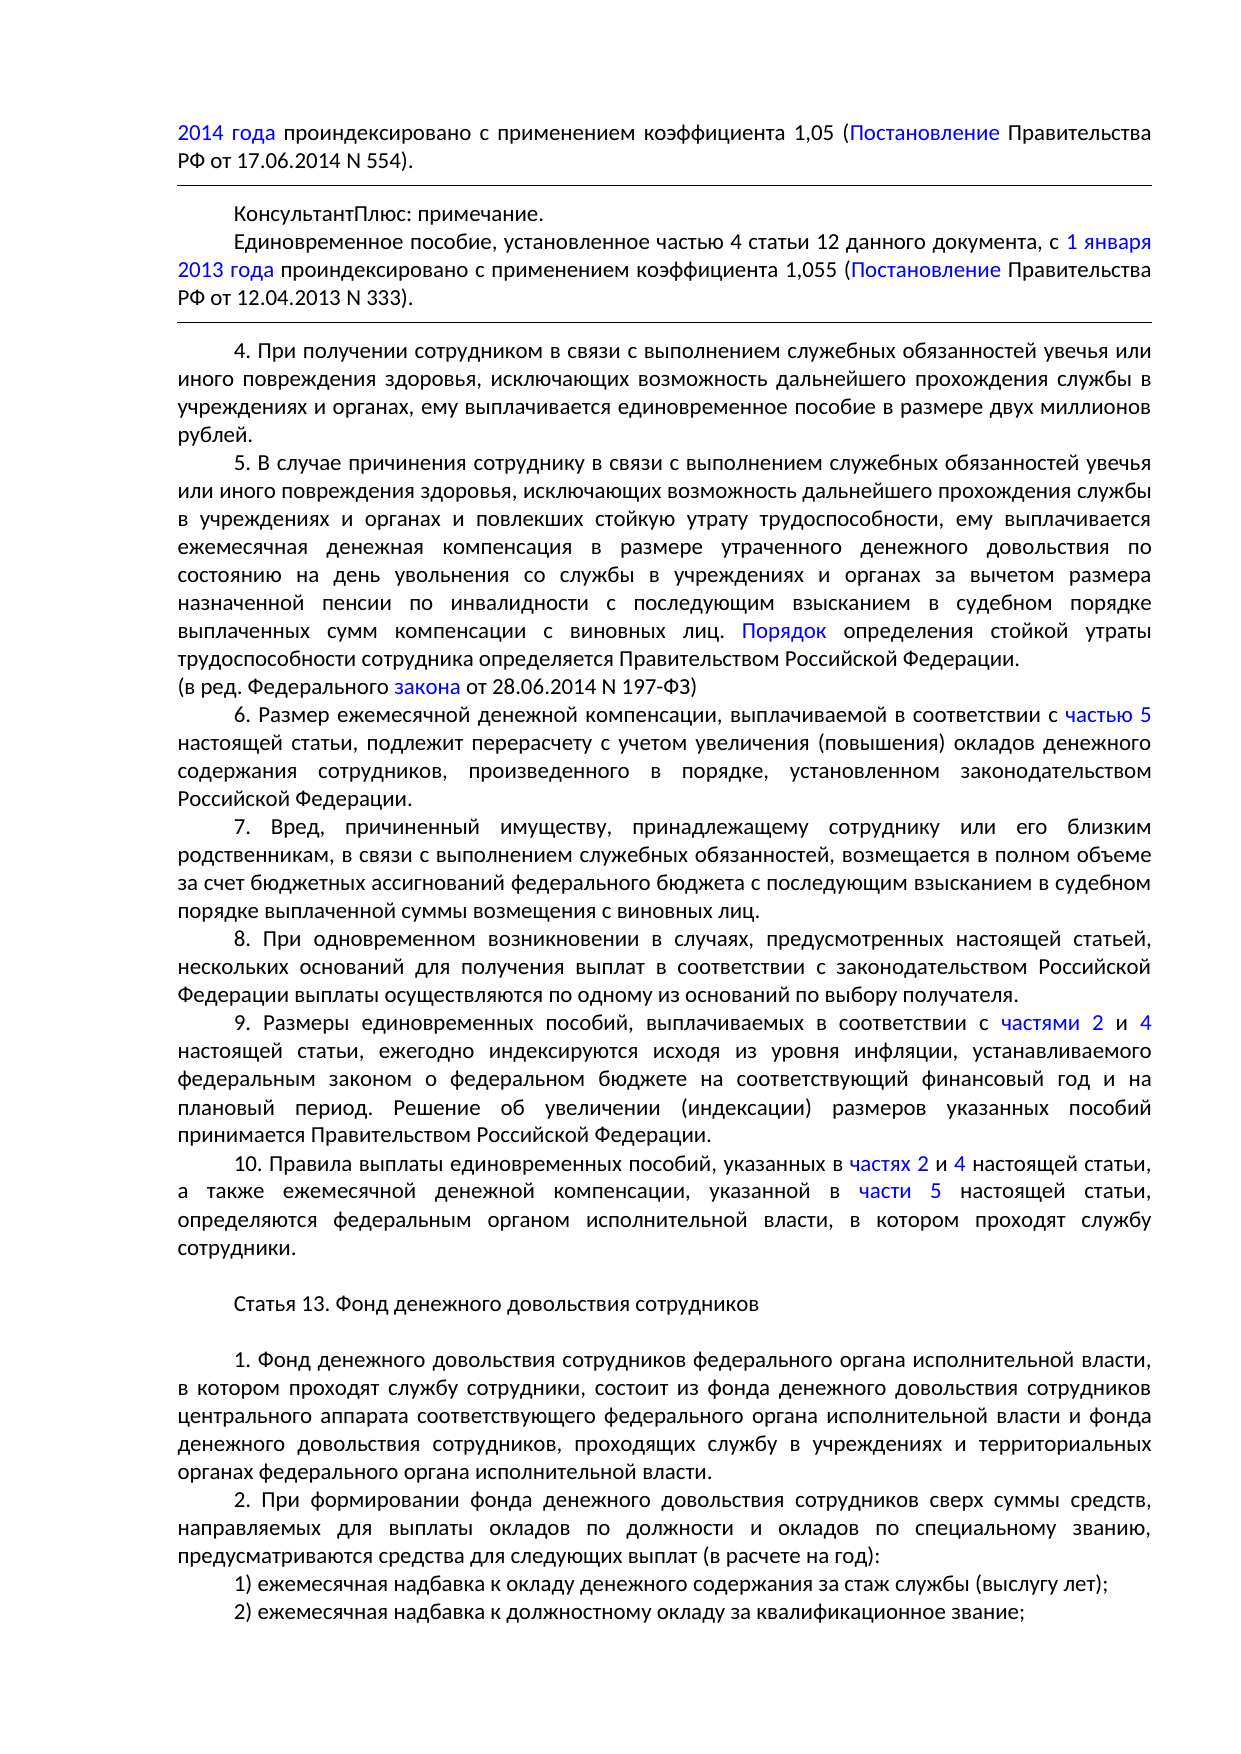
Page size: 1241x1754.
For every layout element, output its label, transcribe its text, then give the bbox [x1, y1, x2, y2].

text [177, 118, 1152, 174]
text 4. При получении сотрудником в связи с выполнением служебных обязанностей увечья или иного повреждения здоровья, исключающих возможность дальнейшего прохождения службы в учреждениях и органах, ему выплачивается единовременное пособие в размере двух миллионов рублей. [177, 336, 1152, 448]
text Единовременное пособие, установленное частью 4 статьи 12 данного документа, с 1 января 2013 года проиндексировано с применением коэффициента 1,055 (Постановление Правительства РФ от 12.04.2013 N 333). [177, 227, 1152, 311]
text Статья 13. Фонд денежного довольствия сотрудников [177, 1289, 1152, 1317]
text 1. Фонд денежного довольствия сотрудников федерального органа исполнительной власти, в котором проходят службу сотрудники, состоит из фонда денежного довольствия сотрудников центрального аппарата соответствующего федерального органа исполнительной власти и фонда денежного довольствия сотрудников, проходящих службу в учреждениях и территориальных органах федерального органа исполнительной власти. [177, 1345, 1152, 1485]
text 6. Размер ежемесячной денежной компенсации, выплачиваемой в соответствии с частью 5 настоящей статьи, подлежит перерасчету с учетом увеличения (повышения) окладов денежного содержания сотрудников, произведенного в порядке, установленном законодательством Российской Федерации. [177, 700, 1152, 812]
text 2. При формировании фонда денежного довольствия сотрудников сверх суммы средств, направляемых для выплаты окладов по должности и окладов по специальному званию, предусматриваются средства для следующих выплат (в расчете на год): [177, 1485, 1152, 1569]
text КонсультантПлюс: примечание. [177, 199, 1152, 227]
text 10. Правила выплаты единовременных пособий, указанных в частях 2 и 4 настоящей статьи, а также ежемесячной денежной компенсации, указанной в части 5 настоящей статьи, определяются федеральным органом исполнительной власти, в котором проходят службу сотрудники. [177, 1149, 1152, 1261]
text 2) ежемесячная надбавка к должностному окладу за квалификационное звание; [177, 1597, 1152, 1625]
text 5. В случае причинения сотруднику в связи с выполнением служебных обязанностей увечья или иного повреждения здоровья, исключающих возможность дальнейшего прохождения службы в учреждениях и органах и повлекших стойкую утрату трудоспособности, ему выплачивается ежемесячная денежная компенсация в размере утраченного денежного довольствия по состоянию на день увольнения со службы в учреждениях и органах за вычетом размера назначенной пенсии по инвалидности с последующим взысканием в судебном порядке выплаченных сумм компенсации с виновных лиц. Порядок определения стойкой утраты трудоспособности сотрудника определяется Правительством Российской Федерации. [177, 448, 1152, 672]
text (в ред. Федерального закона от 28.06.2014 N 197-ФЗ) [177, 672, 1152, 700]
text 8. При одновременном возникновении в случаях, предусмотренных настоящей статьей, нескольких оснований для получения выплат в соответствии с законодательством Российской Федерации выплаты осуществляются по одному из оснований по выбору получателя. [177, 924, 1152, 1008]
text 1) ежемесячная надбавка к окладу денежного содержания за стаж службы (выслугу лет); [177, 1569, 1152, 1597]
text 9. Размеры единовременных пособий, выплачиваемых в соответствии с частями 2 и 4 настоящей статьи, ежегодно индексируются исходя из уровня инфляции, устанавливаемого федеральным законом о федеральном бюджете на соответствующий финансовый год и на плановый период. Решение об увеличении (индексации) размеров указанных пособий принимается Правительством Российской Федерации. [177, 1008, 1152, 1149]
text 7. Вред, причиненный имуществу, принадлежащему сотруднику или его близким родственникам, в связи с выполнением служебных обязанностей, возмещается в полном объеме за счет бюджетных ассигнований федерального бюджета с последующим взысканием в судебном порядке выплаченной суммы возмещения с виновных лиц. [177, 812, 1152, 924]
